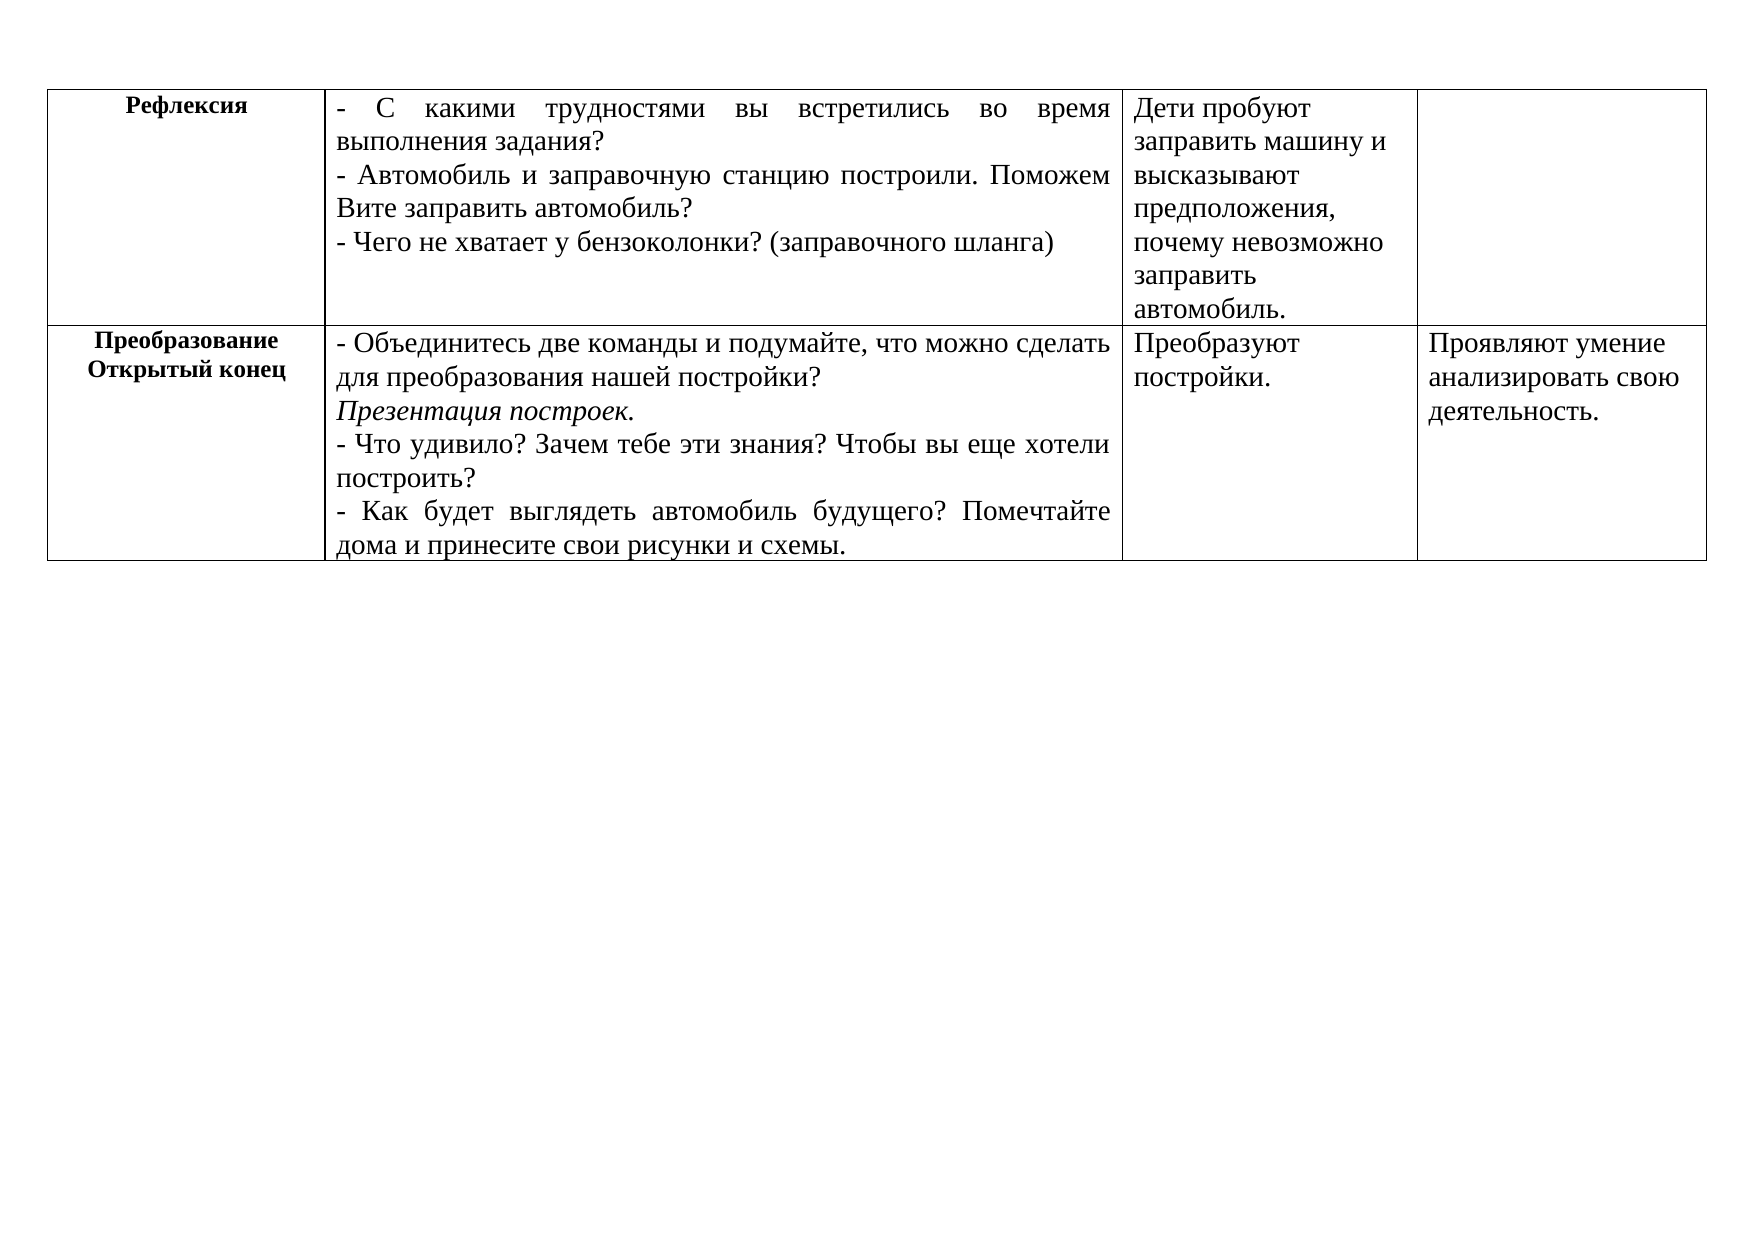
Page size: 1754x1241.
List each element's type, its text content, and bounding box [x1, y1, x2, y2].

table_cell - Объединитесь две команды и подумайте, что можно сделать для преобразования нашей постройки? Презентация построек. - Что удивило? Зачем тебе эти знания? Чтобы вы еще хотели построить? - Как будет выглядеть автомобиль будущего? Помечтайте дома и принесите свои рисунки и схемы. [326, 326, 1122, 560]
table_cell Проявляют умение анализировать свою деятельность. [1418, 326, 1706, 560]
table_cell [1418, 90, 1706, 324]
table_cell - С какими трудностями вы встретились во время выполнения задания? - Автомобиль и заправочную станцию построили. Поможем Вите заправить автомобиль? - Чего не хватает у бензоколонки? (заправочного шланга) [326, 90, 1122, 324]
table_cell Преобразование Открытый конец [48, 326, 324, 560]
table_cell Преобразуют постройки. [1123, 326, 1417, 560]
table_cell Рефлексия [48, 90, 324, 324]
table_cell Дети пробуют заправить машину и высказывают предположения, почему невозможно заправить автомобиль. [1123, 90, 1417, 324]
